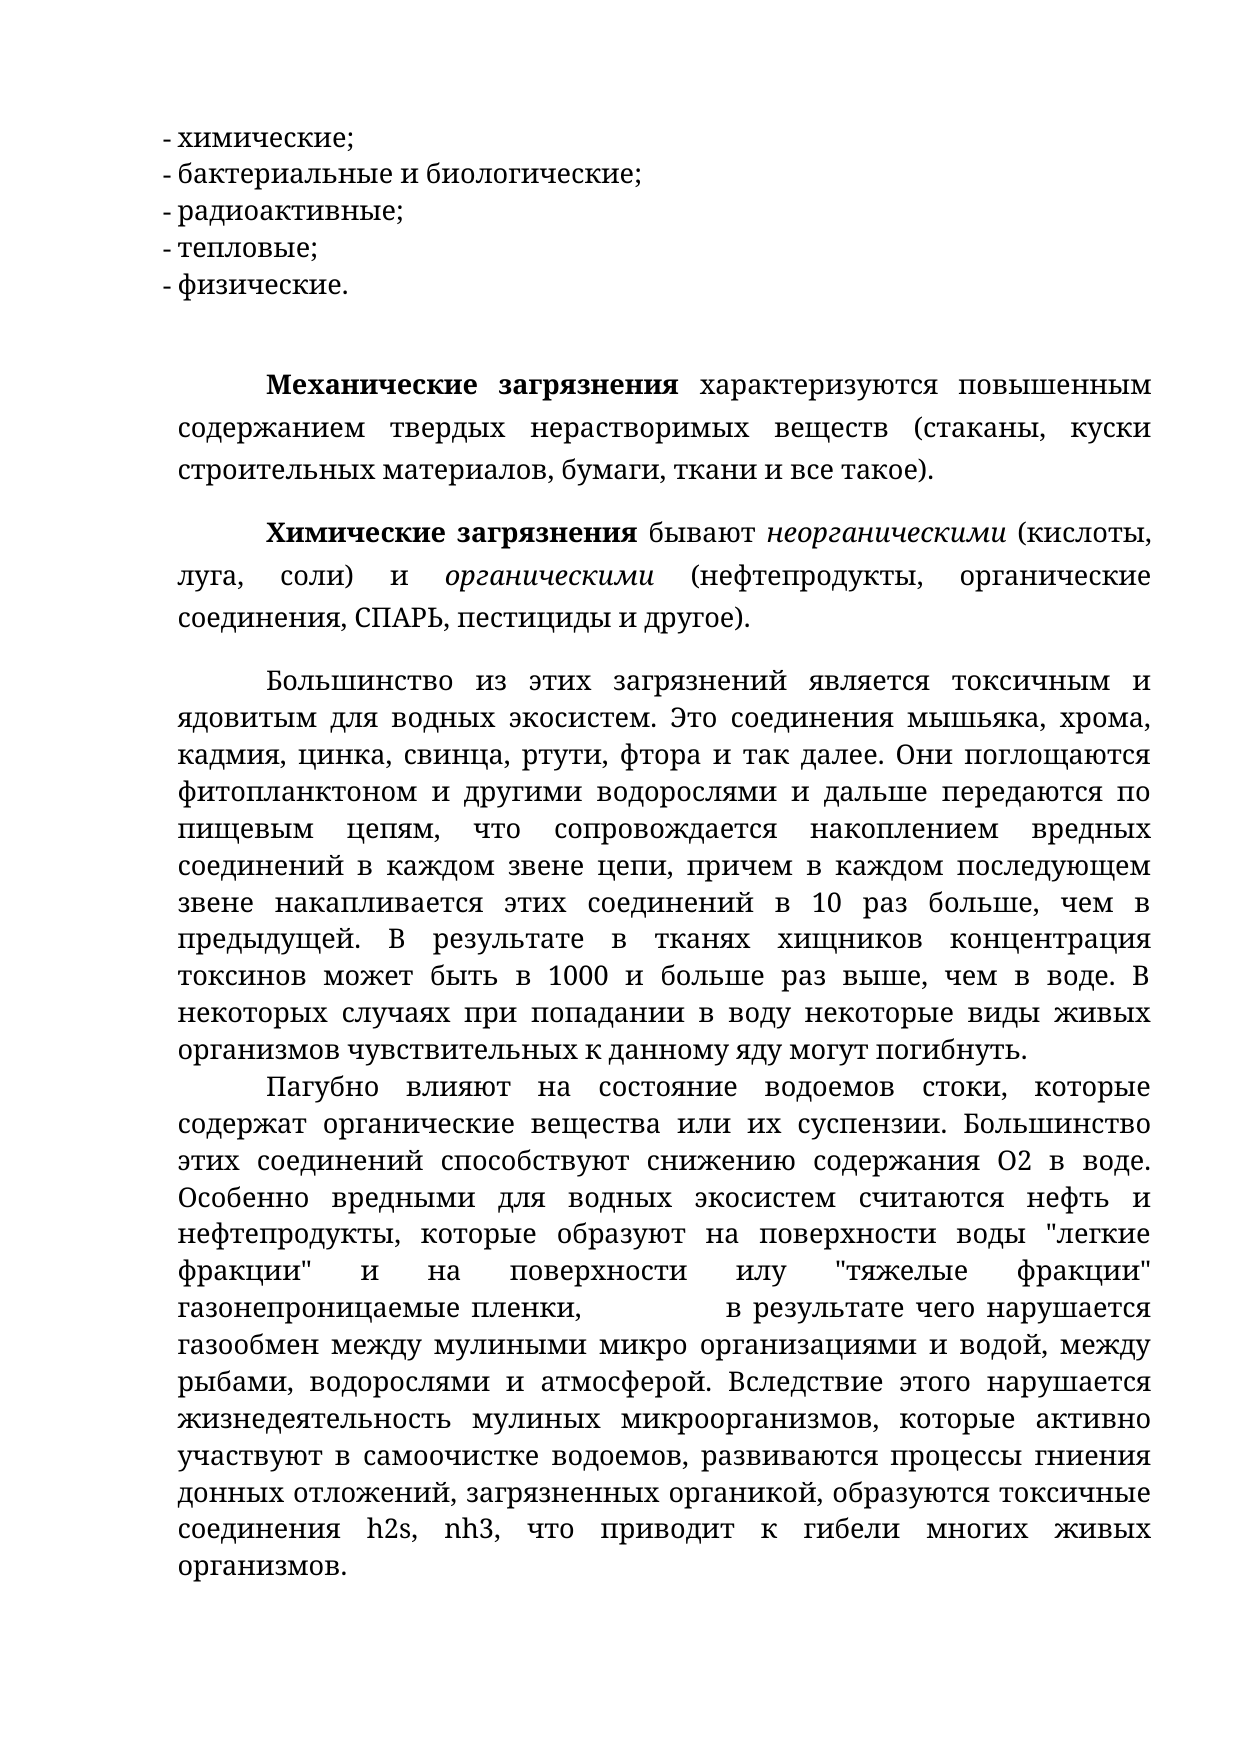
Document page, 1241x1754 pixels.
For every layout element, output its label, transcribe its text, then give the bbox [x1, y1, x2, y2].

text Химические загрязнения бывают неорганическими (кислоты, луга, соли) и органическими (нефтепродукты, органические соединения, СПАРЬ, пестициды и другое). [177, 514, 1152, 635]
text Механические загрязнения характеризуются повышенным содержанием твердых нерастворимых веществ (стаканы, куски строительных материалов, бумаги, ткани и все такое). [177, 366, 1152, 487]
list физические. [162, 266, 1152, 302]
list бактериальные и биологические; [162, 155, 1152, 192]
list радиоактивные; [162, 192, 1152, 229]
text Большинство из этих загрязнений является токсичным и ядовитым для водных экосистем. Это соединения мышьяка, хрома, кадмия, цинка, свинца, ртути, фтора и так далее. Они поглощаются фитопланктоном и другими водорослями и дальше передаются по пищевым цепям, что сопровождается накоплением вредных соединений в каждом звене цепи, причем в каждом последующем звене накапливается этих соединений в 10 раз больше, чем в предыдущей. В результате в тканях хищников концентрация токсинов может быть в 1000 и больше раз выше, чем в воде. В некоторых случаях при попадании в воду некоторые виды живых организмов чувствительных к данному яду могут погибнуть. [177, 662, 1152, 1067]
list тепловые; [162, 229, 1152, 266]
list химические; [162, 118, 1152, 155]
text Пагубно влияют на состояние водоемов стоки, которые содержат органические вещества или их суспензии. Большинство этих соединений способствуют снижению содержания О2 в воде. Особенно вредными для водных экосистем считаются нефть и нефтепродукты, которые образуют на поверхности воды "легкие фракции" и на поверхности илу "тяжелые фракции" газонепроницаемые пленки, в результате чего нарушается газообмен между мулиными микро организациями и водой, между рыбами, водорослями и атмосферой. Вследствие этого нарушается жизнедеятельность мулиных микроорганизмов, которые активно участвуют в самоочистке водоемов, развиваются процессы гниения донных отложений, загрязненных органикой, образуются токсичные соединения h2s, nh3, что приводит к гибели многих живых организмов. [177, 1067, 1152, 1584]
